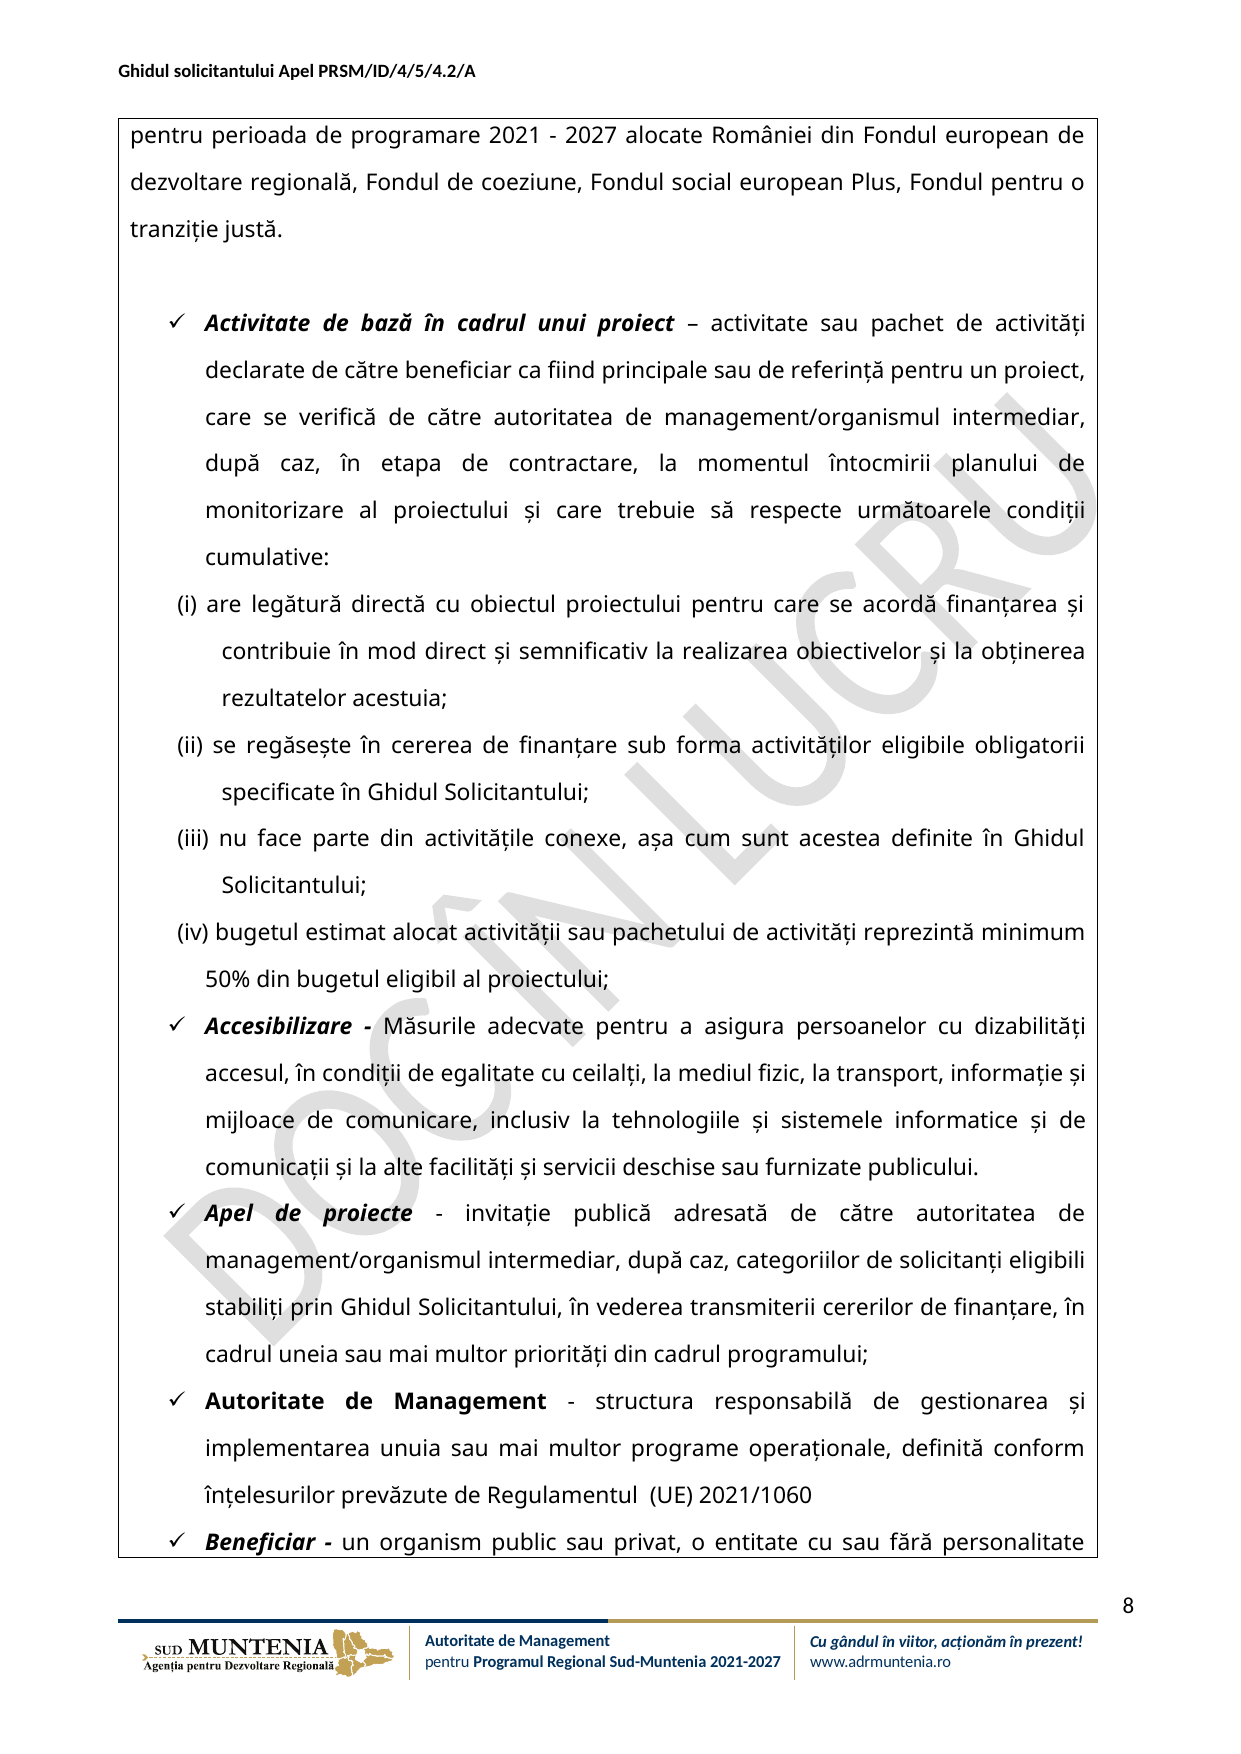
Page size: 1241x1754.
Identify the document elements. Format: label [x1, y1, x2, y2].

table_header [119, 119, 1097, 1557]
